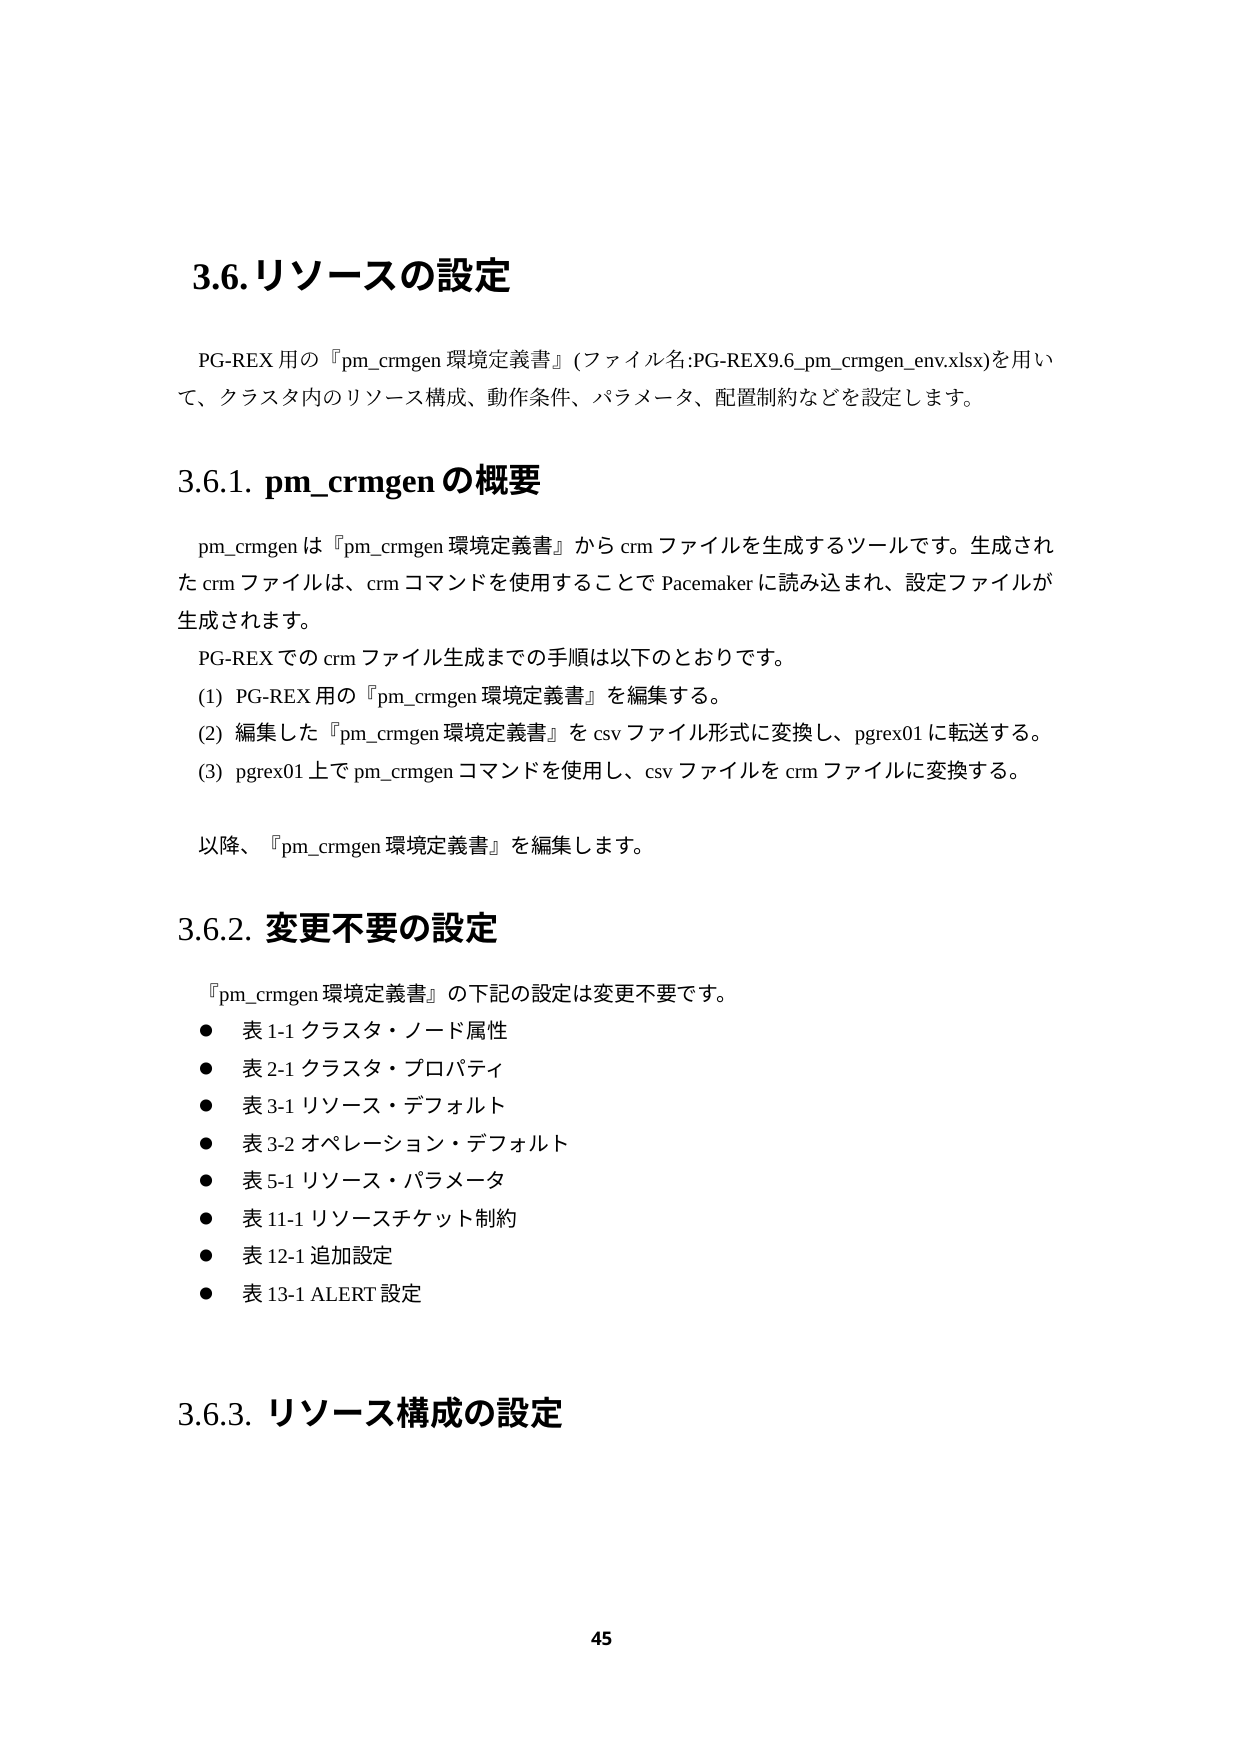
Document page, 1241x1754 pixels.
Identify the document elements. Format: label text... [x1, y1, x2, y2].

subtitle リソースの設定 [192, 236, 1063, 311]
list 表3-1 リソース・デフォルト [198, 1086, 1054, 1123]
list 表11-1 リソースチケット制約 [198, 1198, 1054, 1236]
list 表13-1 ALERT設定 [198, 1273, 1054, 1311]
list 表5-1 リソース・パラメータ [198, 1161, 1054, 1198]
text 『pm_crmgen環境定義書』の下記の設定は変更不要です。 [177, 973, 1054, 1011]
list 表12-1 追加設定 [198, 1236, 1054, 1273]
list 編集した『pm_crmgen環境定義書』をcsvファイル形式に変換し、pgrex01に転送する。 [198, 713, 1054, 751]
list 表1-1 クラスタ・ノード属性 [198, 1011, 1054, 1048]
list pgrex01上でpm_crmgenコマンドを使用し、csvファイルをcrmファイルに変換する。 [198, 751, 1054, 788]
text PG-REX用の『pm_crmgen環境定義書』(ファイル名:PG-REX9.6_pm_crmgen_env.xlsx)を用いて、クラスタ内のリソース構成、動作条件、パラメータ、配置制約などを設定します。 [177, 340, 1054, 415]
subtitle リソース構成の設定 [177, 1373, 1063, 1448]
list PG-REX用の『pm_crmgen環境定義書』を編集する。 [198, 676, 1054, 713]
subtitle pm_crmgenの概要 [177, 440, 1063, 515]
subtitle 変更不要の設定 [177, 888, 1063, 963]
text PG-REXでのcrmファイル生成までの手順は以下のとおりです。 [177, 638, 1054, 676]
list 表2-1 クラスタ・プロパティ [198, 1048, 1054, 1086]
list 表3-2 オペレーション・デフォルト [198, 1123, 1054, 1161]
text pm_crmgenは『pm_crmgen環境定義書』からcrmファイルを生成するツールです。生成されたcrmファイルは、crmコマンドを使用することでPacemakerに読み込まれ、設定ファイルが生成されます。 [177, 526, 1054, 638]
text 以降、『pm_crmgen環境定義書』を編集します。 [177, 826, 1054, 863]
